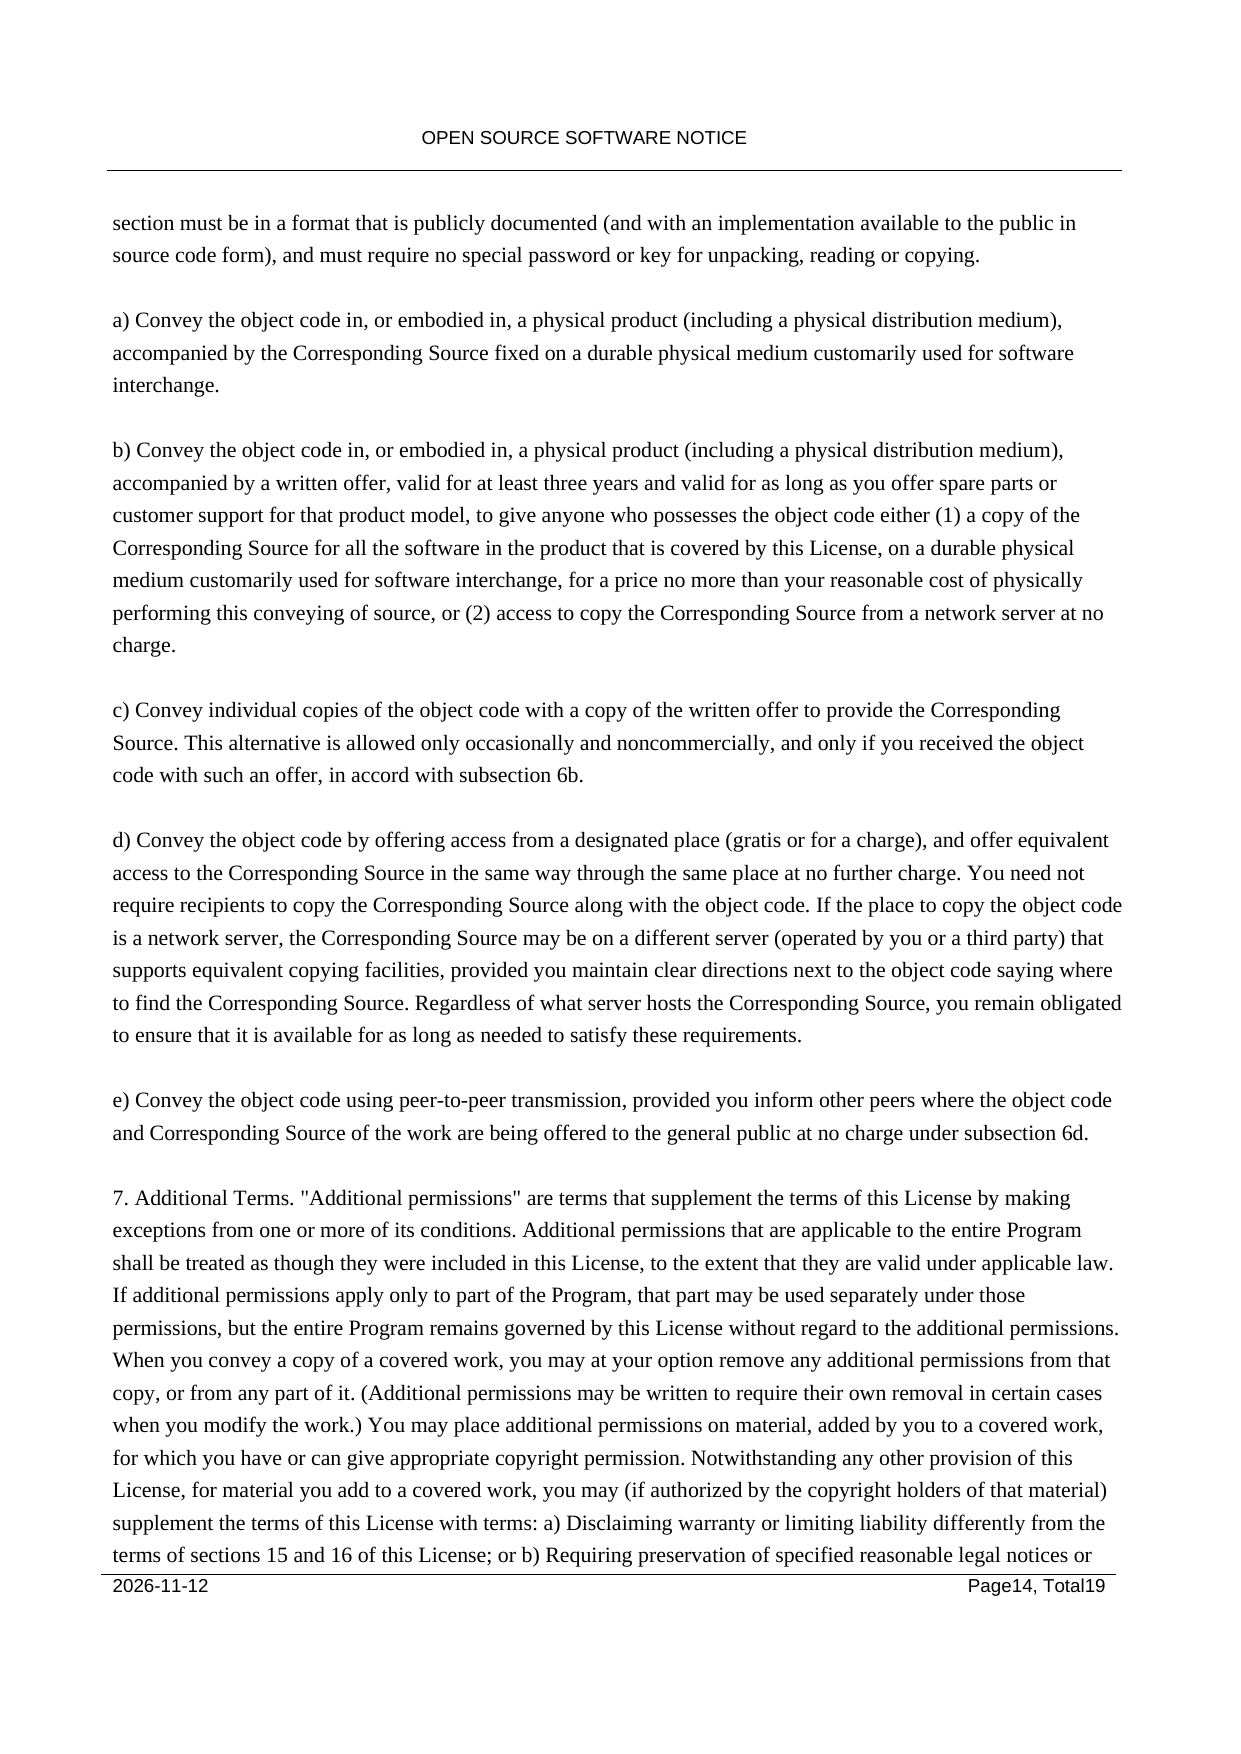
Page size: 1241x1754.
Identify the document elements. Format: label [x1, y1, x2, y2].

text [112, 206, 1128, 1571]
